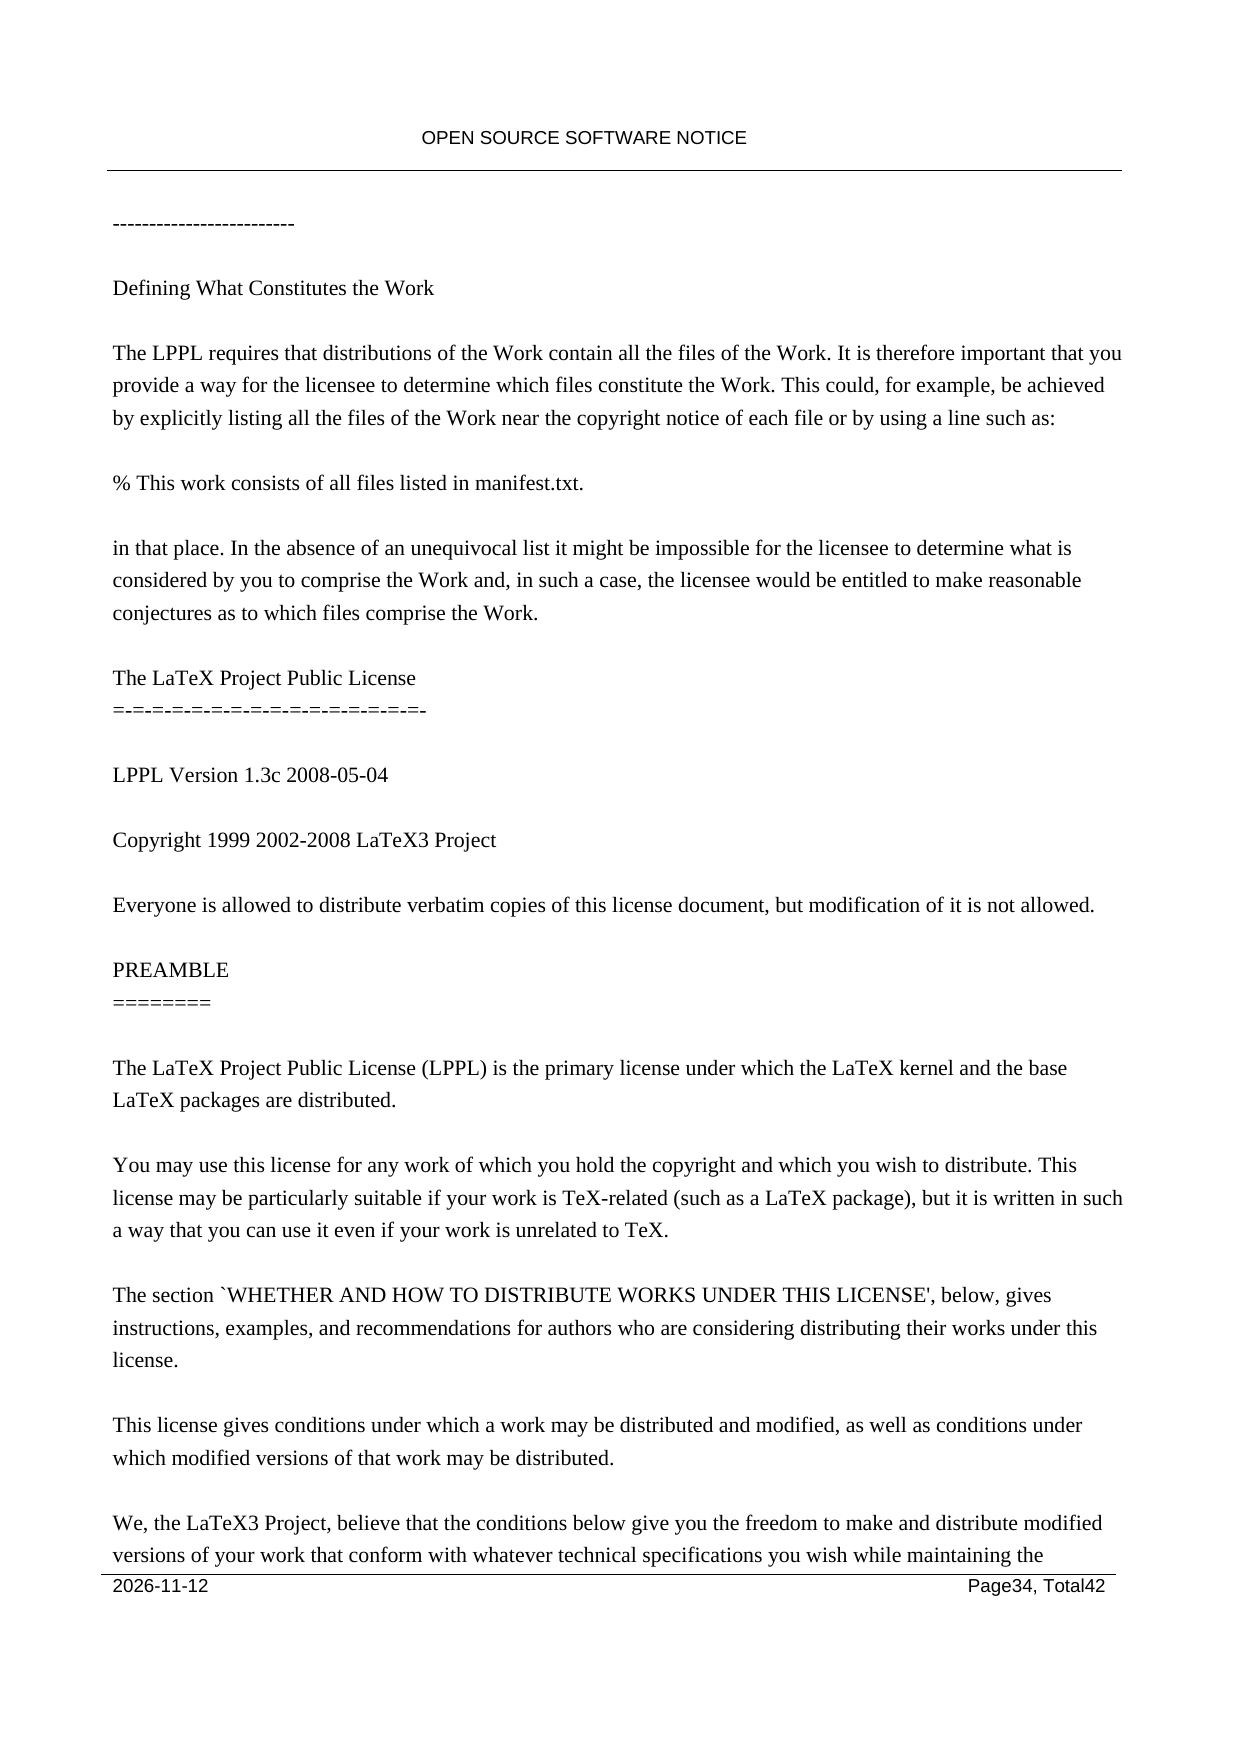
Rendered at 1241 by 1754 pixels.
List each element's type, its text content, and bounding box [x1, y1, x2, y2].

text The section `WHETHER AND HOW TO DISTRIBUTE WORKS UNDER THIS LICENSE', below, gives instructions, examples, and recommendations for authors who are considering distributing their works under this license. [112, 1279, 1128, 1376]
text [112, 1506, 1128, 1571]
text This license gives conditions under which a work may be distributed and modified, as well as conditions under which modified versions of that work may be distributed. [112, 1409, 1128, 1474]
text The LaTeX Project Public License (LPPL) is the primary license under which the LaTeX kernel and the base LaTeX packages are distributed. [112, 1051, 1128, 1116]
text Copyright 1999 2002-2008 LaTeX3 Project [112, 824, 1128, 856]
text PREAMBLE [112, 954, 1128, 986]
text ------------------------- [112, 206, 1128, 239]
text in that place. In the absence of an unequivocal list it might be impossible for the licensee to determine what is considered by you to comprise the Work and, in such a case, the licensee would be entitled to make reasonable conjectures as to which files comprise the Work. The LaTeX Project Public License [112, 531, 1128, 694]
text Everyone is allowed to distribute verbatim copies of this license document, but modification of it is not allowed. [112, 889, 1128, 921]
text ======== [112, 986, 1128, 1019]
text LPPL Version 1.3c 2008-05-04 [112, 759, 1128, 791]
text The LPPL requires that distributions of the Work contain all the files of the Work. It is therefore important that you provide a way for the licensee to determine which files constitute the Work. This could, for example, be achieved by explicitly listing all the files of the Work near the copyright notice of each file or by using a line such as: [112, 336, 1128, 434]
text You may use this license for any work of which you hold the copyright and which you wish to distribute. This license may be particularly suitable if your work is TeX-related (such as a LaTeX package), but it is written in such a way that you can use it even if your work is unrelated to TeX. [112, 1149, 1128, 1246]
text % This work consists of all files listed in manifest.txt. [112, 466, 1128, 499]
text =-=-=-=-=-=-=-=-=-=-=-=-=-=-=-=- [112, 694, 1128, 726]
text Defining What Constitutes the Work [112, 271, 1128, 304]
